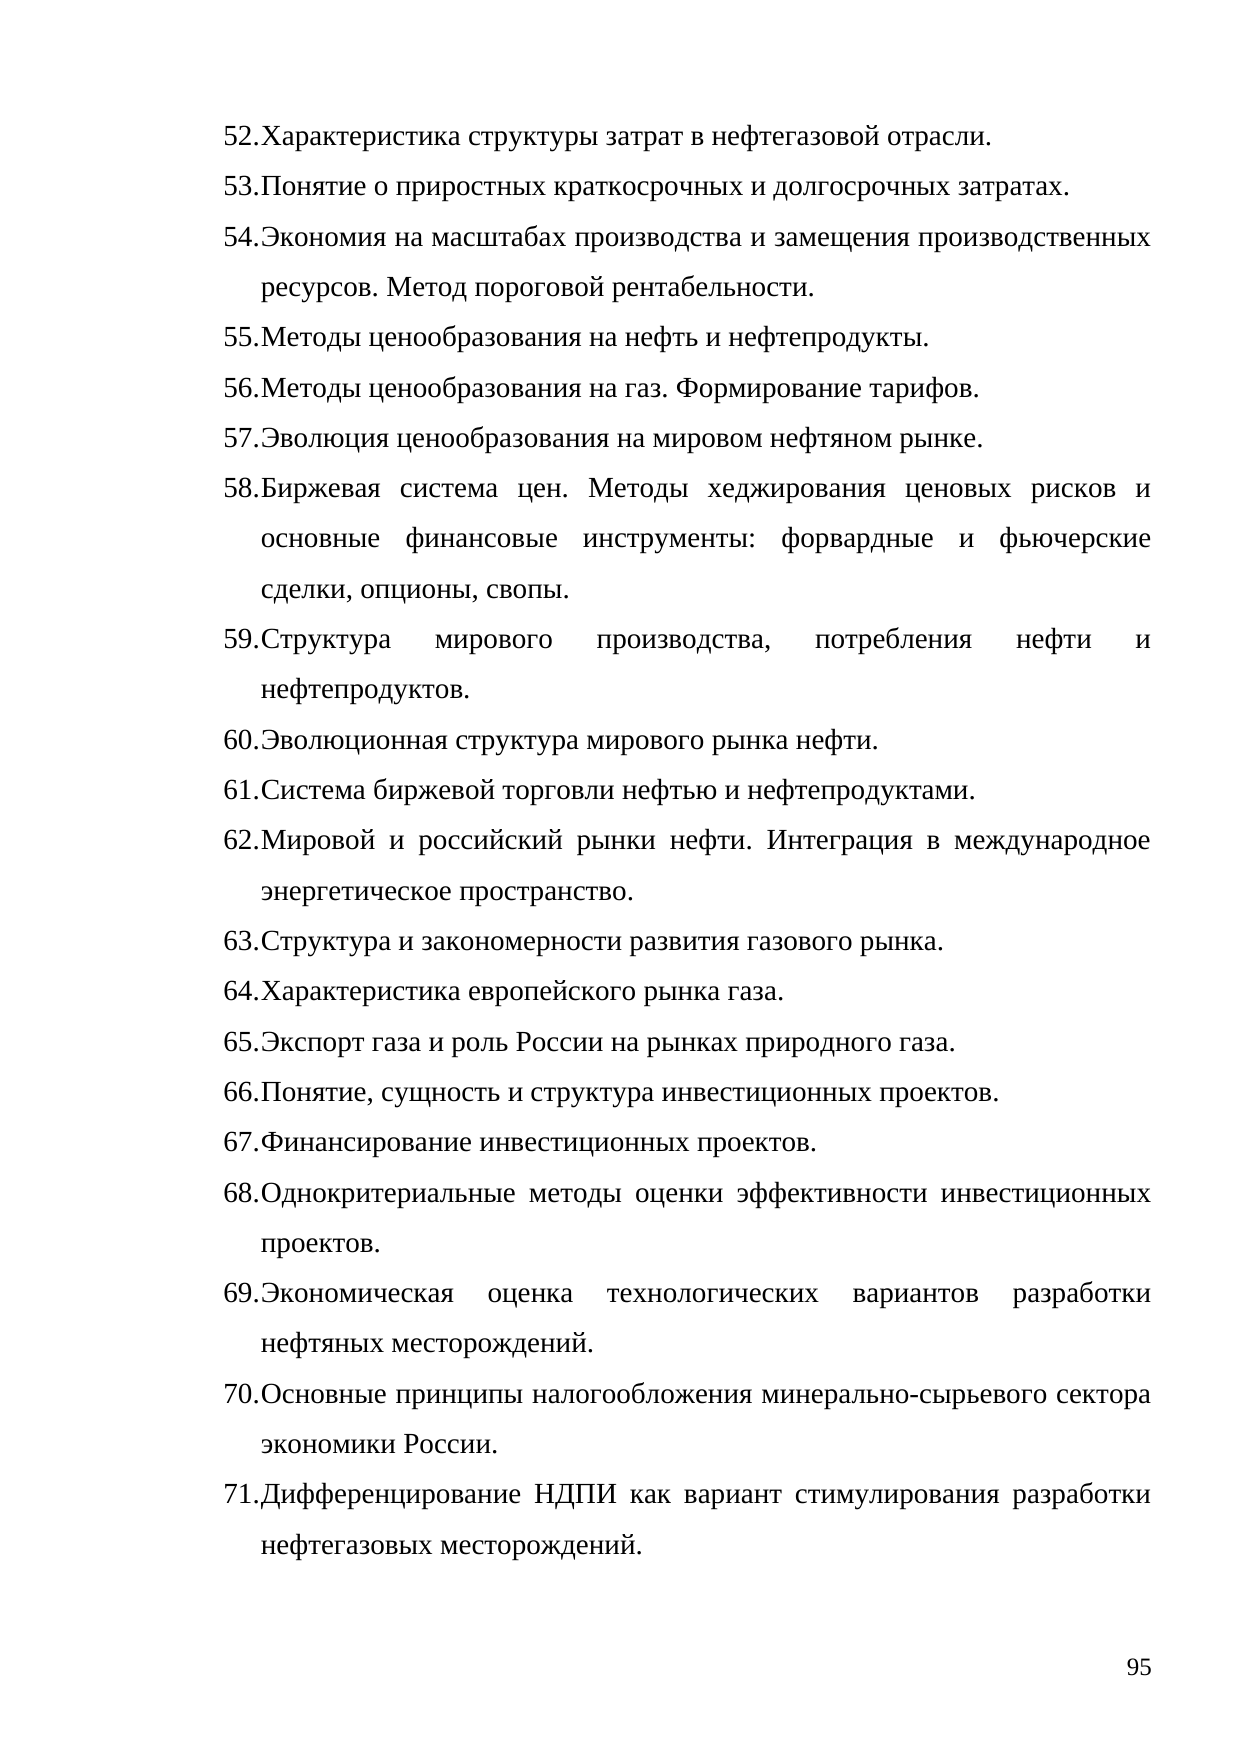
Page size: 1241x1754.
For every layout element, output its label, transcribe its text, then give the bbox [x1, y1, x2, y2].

list Понятие, сущность и структура инвестиционных проектов. [223, 1074, 1152, 1108]
list Однокритериальные методы оценки эффективности инвестиционных проектов. [223, 1175, 1152, 1258]
list Эволюция ценообразования на мировом нефтяном рынке. [223, 420, 1152, 453]
list Дифференцирование НДПИ как вариант стимулирования разработки нефтегазовых месторождений. [223, 1477, 1152, 1560]
list Характеристика структуры затрат в нефтегазовой отрасли. [223, 118, 1152, 152]
list Финансирование инвестиционных проектов. [223, 1124, 1152, 1158]
list Методы ценообразования на газ. Формирование тарифов. [223, 370, 1152, 403]
list Структура мирового производства, потребления нефти и нефтепродуктов. [223, 621, 1152, 705]
list Понятие о приростных краткосрочных и долгосрочных затратах. [223, 168, 1152, 202]
list Биржевая система цен. Методы хеджирования ценовых рисков и основные финансовые инструменты: форвардные и фьючерские сделки, опционы, свопы. [223, 470, 1152, 604]
list Система биржевой торговли нефтью и нефтепродуктами. [223, 772, 1152, 806]
list Методы ценообразования на нефть и нефтепродукты. [223, 319, 1152, 353]
list Основные принципы налогообложения минерально-сырьевого сектора экономики России. [223, 1376, 1152, 1460]
list Характеристика европейского рынка газа. [223, 973, 1152, 1007]
list Экономическая оценка технологических вариантов разработки нефтяных месторождений. [223, 1275, 1152, 1359]
list Структура и закономерности развития газового рынка. [223, 923, 1152, 957]
list Мировой и российский рынки нефти. Интеграция в международное энергетическое пространство. [223, 822, 1152, 906]
list Эволюционная структура мирового рынка нефти. [223, 722, 1152, 755]
list Экономия на масштабах производства и замещения производственных ресурсов. Метод пороговой рентабельности. [223, 219, 1152, 303]
list Экспорт газа и роль России на рынках природного газа. [223, 1024, 1152, 1057]
